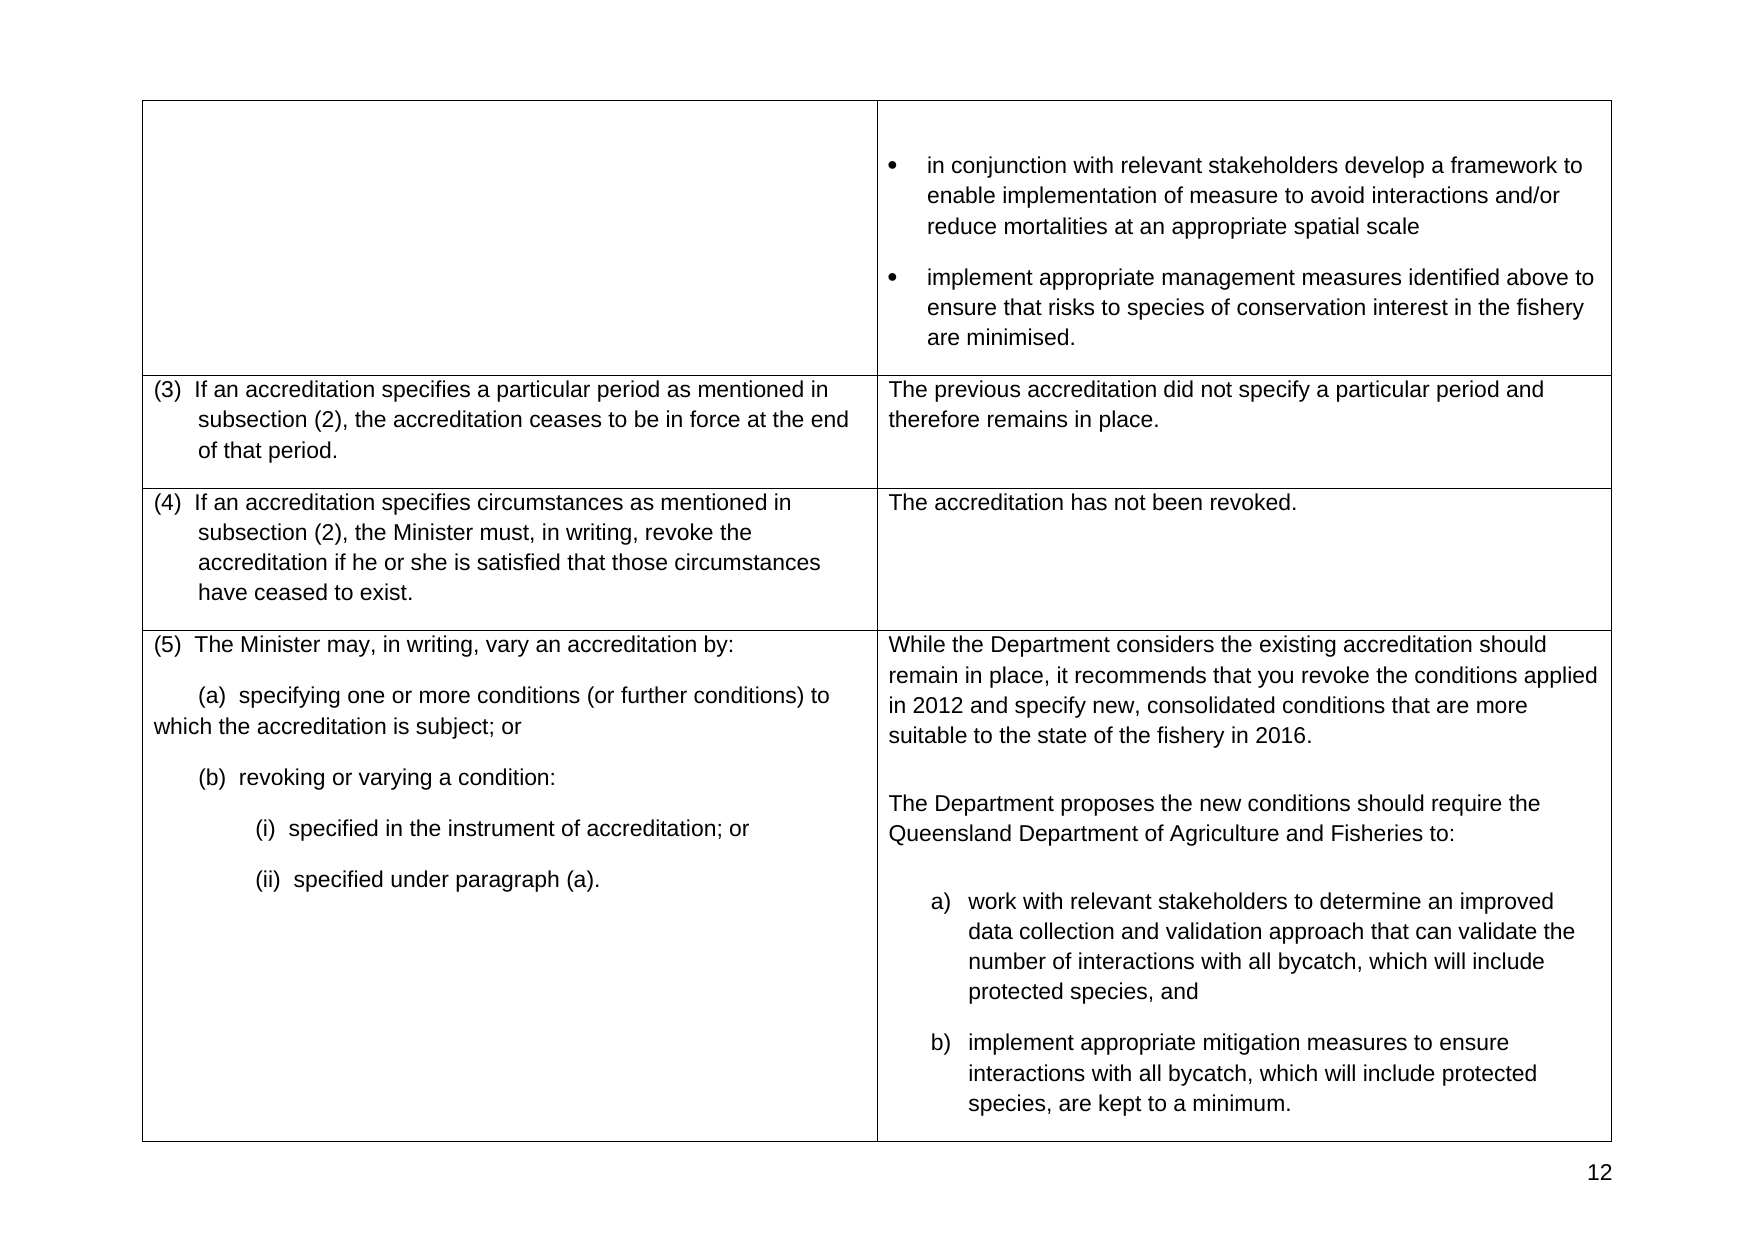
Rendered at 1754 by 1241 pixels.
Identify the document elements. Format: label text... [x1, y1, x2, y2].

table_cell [143, 101, 877, 375]
table_cell The previous accreditation did not specify a particular period and therefore remains in place. [878, 376, 1611, 488]
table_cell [878, 101, 1611, 375]
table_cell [878, 631, 1611, 1141]
table_cell The accreditation has not been revoked. [878, 489, 1611, 630]
table_cell (3) If an accreditation specifies a particular period as mentioned in subsection (2), the accreditation ceases to be in force at the end of that period. [143, 376, 877, 488]
table_cell (4) If an accreditation specifies circumstances as mentioned in subsection (2), the Minister must, in writing, revoke the accreditation if he or she is satisfied that those circumstances have ceased to exist. [143, 489, 877, 630]
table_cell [143, 631, 877, 1141]
